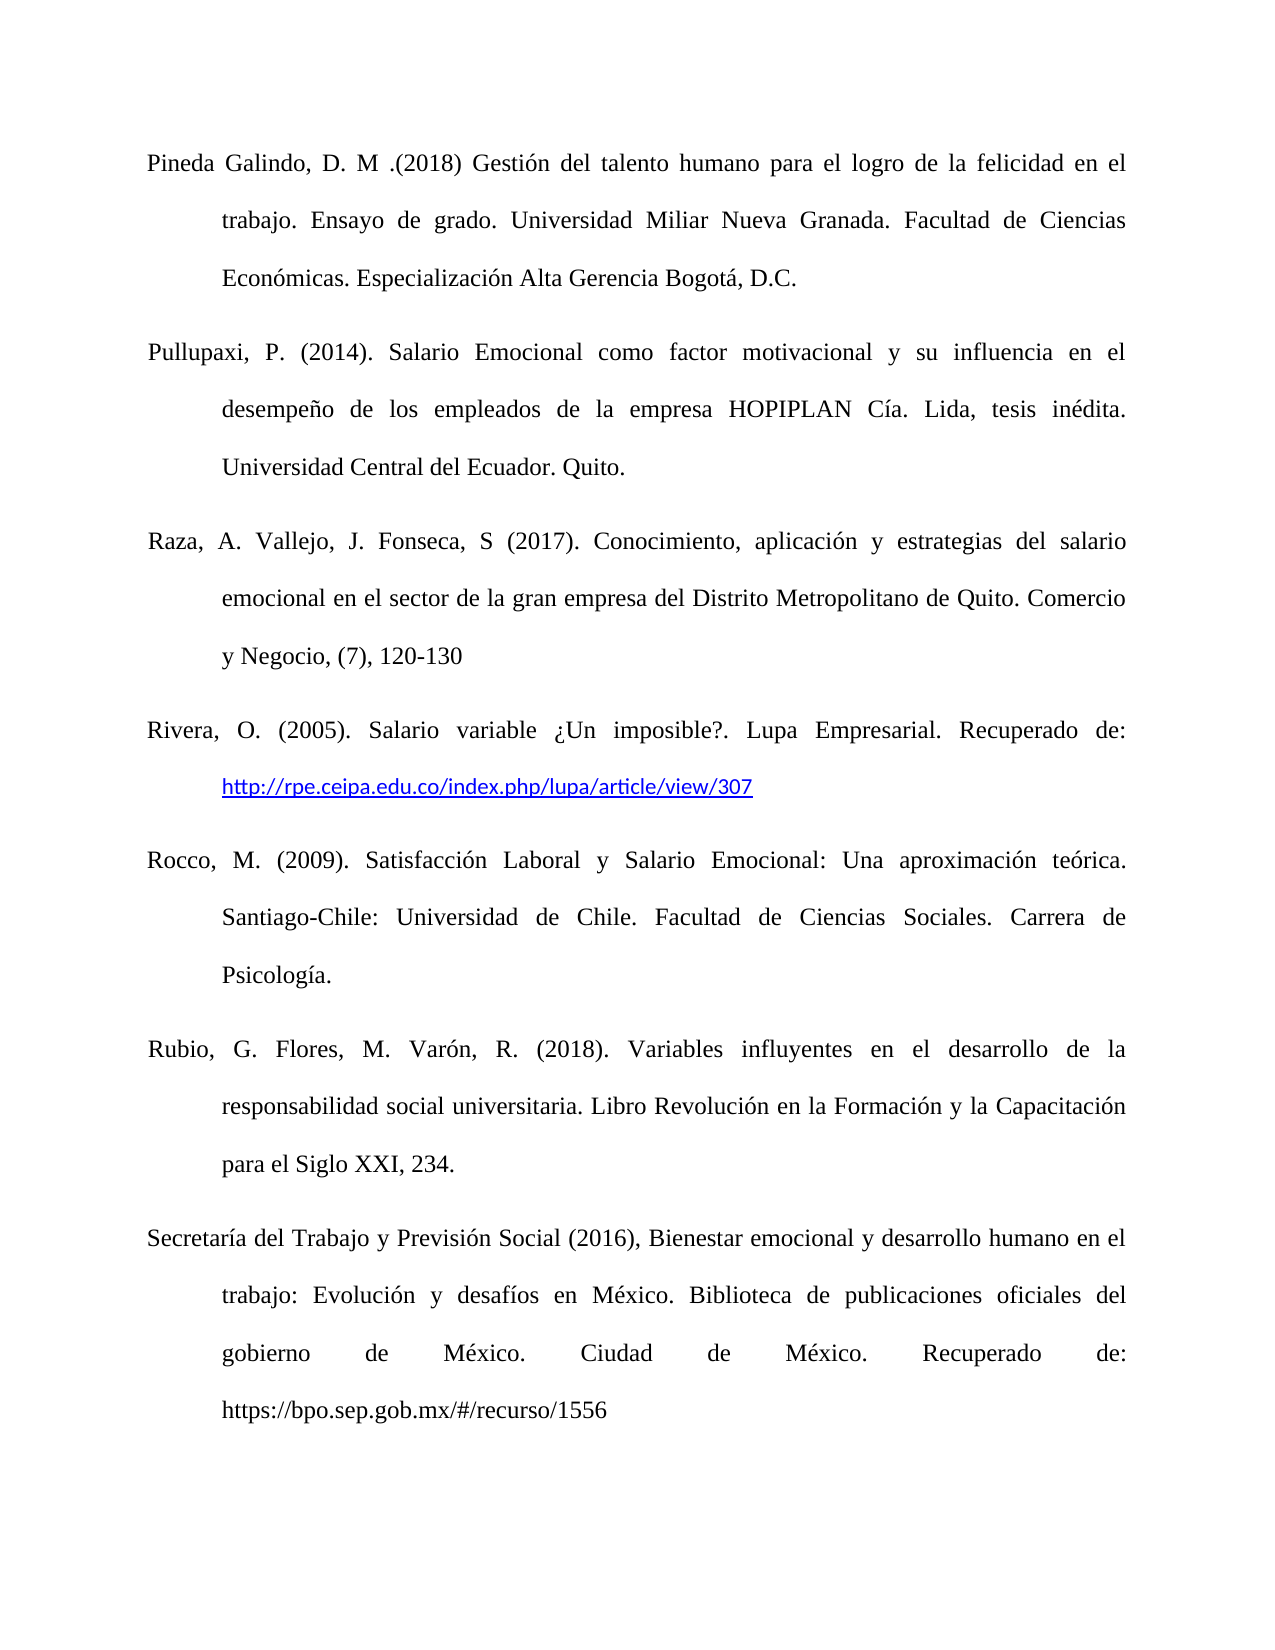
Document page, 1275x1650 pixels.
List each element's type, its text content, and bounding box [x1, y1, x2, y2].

text Rocco, M. (2009). Satisfacción Laboral y Salario Emocional: Una aproximación teórica. Santiago-Chile: Universidad de Chile. Facultad de Ciencias Sociales. Carrera de Psicología. [147, 845, 1127, 988]
text Rubio, G. Flores, M. Varón, R. (2018). Variables influyentes en el desarrollo de la responsabilidad social universitaria. Libro Revolución en la Formación y la Capacitación para el Siglo XXI, 234. [148, 1034, 1127, 1178]
text Pineda Galindo, D. M .(2018) Gestión del talento humano para el logro de la felicidad en el trabajo. Ensayo de grado. Universidad Miliar Nueva Granada. Facultad de Ciencias Económicas. Especialización Alta Gerencia Bogotá, D.C. [147, 148, 1127, 291]
text Secretaría del Trabajo y Previsión Social (2016), Bienestar emocional y desarrollo humano en el trabajo: Evolución y desafíos en México. Biblioteca de publicaciones oficiales del gobierno de México. Ciudad de México. Recuperado de: https://bpo.sep.gob.mx/#/recurso/1556 [147, 1223, 1127, 1424]
text Raza, A. Vallejo, J. Fonseca, S (2017). Conocimiento, aplicación y estrategias del salario emocional en el sector de la gran empresa del Distrito Metropolitano de Quito. Comercio y Negocio, (7), 120-130 [148, 526, 1127, 670]
text Rivera, O. (2005). Salario variable ¿Un imposible?. Lupa Empresarial. Recuperado de: http://rpe.ceipa.edu.co/index.php/lupa/article/view/307 [147, 715, 1127, 800]
text Pullupaxi, P. (2014). Salario Emocional como factor motivacional y su influencia en el desempeño de los empleados de la empresa HOPIPLAN Cía. Lida, tesis inédita. Universidad Central del Ecuador. Quito. [148, 337, 1127, 481]
